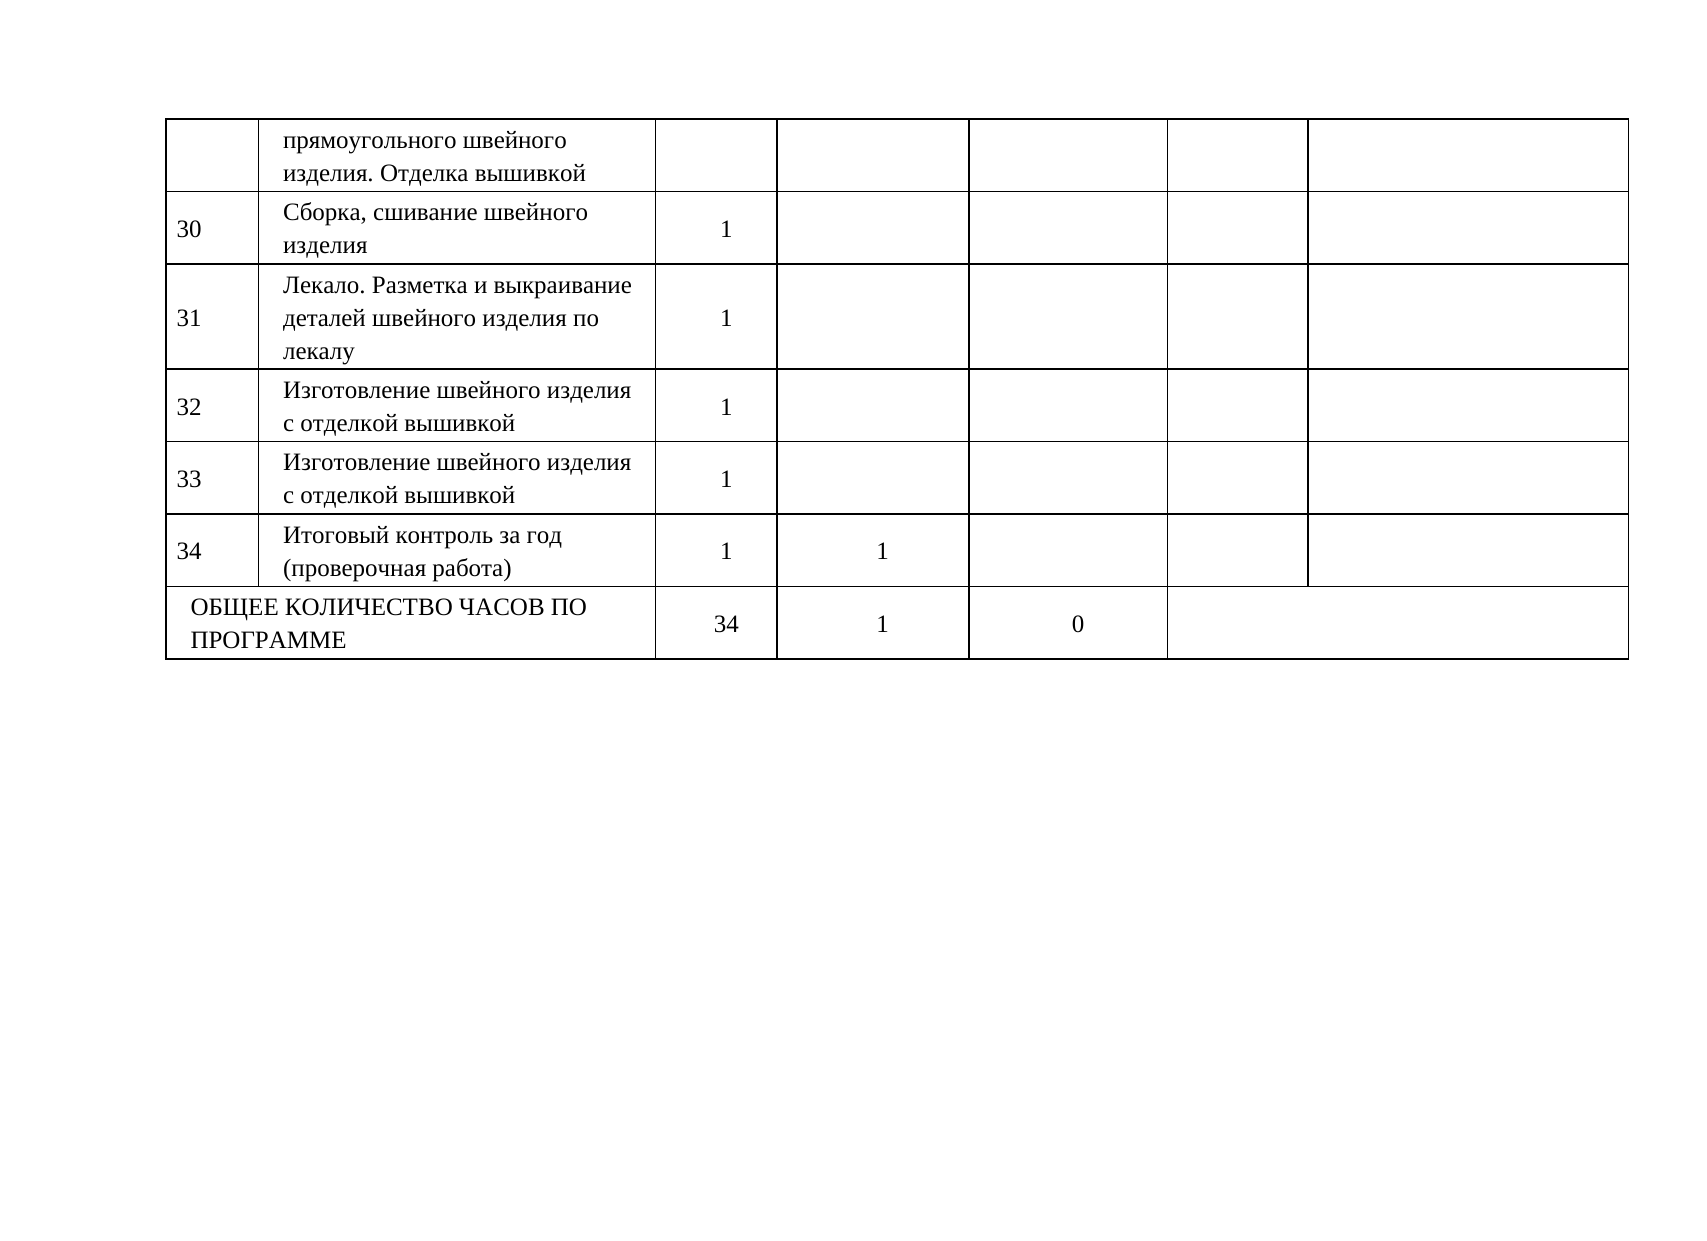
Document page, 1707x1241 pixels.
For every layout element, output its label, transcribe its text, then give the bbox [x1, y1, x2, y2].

table_cell 1 [778, 515, 968, 586]
table_cell 1 [656, 442, 776, 513]
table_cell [259, 120, 655, 191]
table_cell [1309, 120, 1628, 191]
table_cell [970, 120, 1167, 191]
table_cell [1168, 120, 1307, 191]
table_cell Лекало. Разметка и выкраивание деталей швейного изделия по лекалу [259, 265, 655, 368]
table_cell 29 [167, 120, 258, 191]
table_cell Сборка, сшивание швейного изделия [259, 192, 655, 263]
table_cell 34 [656, 587, 776, 658]
table_cell [970, 192, 1167, 263]
table_cell 34 [167, 515, 258, 586]
table_cell 1 [778, 587, 968, 658]
table_cell [778, 442, 968, 513]
table_cell Итоговый контроль за год (проверочная работа) [259, 515, 655, 586]
table_cell 31 [167, 265, 258, 368]
table_cell 1 [656, 192, 776, 263]
table_cell 30 [167, 192, 258, 263]
table_cell 1 [656, 265, 776, 368]
table_cell [970, 442, 1167, 513]
table_cell [1309, 515, 1628, 586]
table_cell [1168, 192, 1307, 263]
table_cell [1168, 370, 1307, 441]
table_cell [778, 120, 968, 191]
table_cell Изготовление швейного изделия с отделкой вышивкой [259, 442, 655, 513]
table_cell Изготовление швейного изделия с отделкой вышивкой [259, 370, 655, 441]
table_cell [778, 192, 968, 263]
table_cell [1168, 265, 1307, 368]
table_cell [1168, 515, 1307, 586]
table_cell [1309, 370, 1628, 441]
table_cell 1 [656, 120, 776, 191]
table_cell [1309, 442, 1628, 513]
table_cell [970, 370, 1167, 441]
table_cell 33 [167, 442, 258, 513]
table_cell [970, 265, 1167, 368]
table_cell 1 [656, 515, 776, 586]
table_cell [778, 370, 968, 441]
table_cell [1309, 265, 1628, 368]
table_cell [1168, 587, 1628, 658]
table_cell ОБЩЕЕ КОЛИЧЕСТВО ЧАСОВ ПО ПРОГРАММЕ [167, 587, 655, 658]
table_cell [778, 265, 968, 368]
table_cell 1 [656, 370, 776, 441]
table_cell [1309, 192, 1628, 263]
table_cell [970, 515, 1167, 586]
table_cell 0 [970, 587, 1167, 658]
table_cell [1168, 442, 1307, 513]
table_cell 32 [167, 370, 258, 441]
